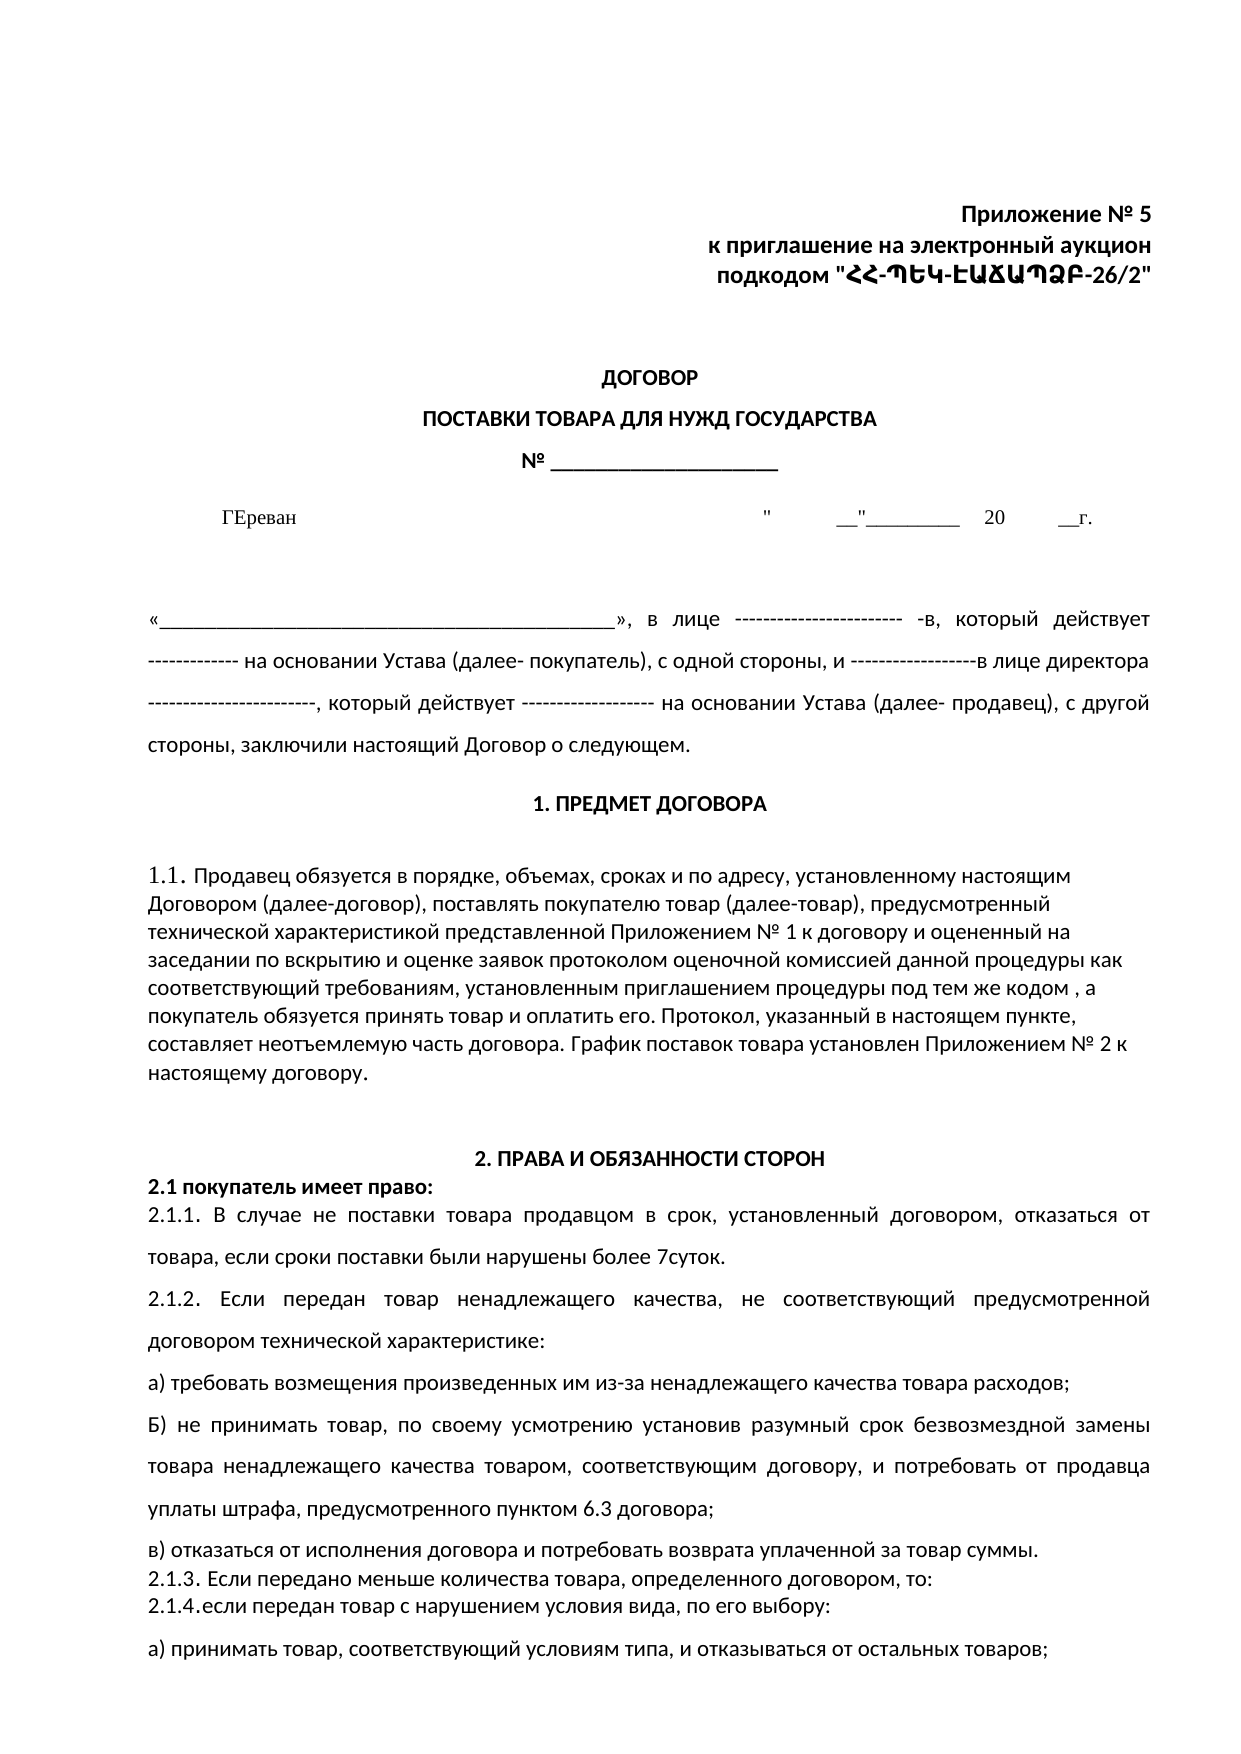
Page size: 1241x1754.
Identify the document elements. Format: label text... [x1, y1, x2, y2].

text 1.1․ Продавец обязуется в порядке, объемах, сроках и по адресу, установленному настоящим Договором (далее-договор), поставлять покупателю товар (далее-товар), предусмотренный технической характеристикой представленной Приложением № 1 к договору и оцененный на заседании по вскрытию и оценке заявок протоколом оценочной комиссией данной процедуры как соответствующий требованиям, установленным приглашением процедуры под тем же кодом , а покупатель обязуется принять товар и оплатить его. Протокол, указанный в настоящем пункте, составляет неотъемлемую часть договора. График поставок товара установлен Приложением № 2 к настоящему договору. [148, 860, 1152, 1087]
list 2.1.2․ Если передан товар ненадлежащего качества, не соответствующий предусмотренной договором технической характеристике: [148, 1284, 1152, 1354]
text 2.1.3․ Если передано меньше количества товара, определенного договором, то: [148, 1564, 1152, 1592]
text 2.1 покупатель имеет право: [148, 1172, 1152, 1200]
text в) отказаться от исполнения договора и потребовать возврата уплаченной за товар суммы. [148, 1536, 1152, 1564]
text 1. ПРЕДМЕТ ДОГОВОРА [148, 789, 1152, 817]
text ПОСТАВКИ ТОВАРА ДЛЯ НУЖД ГОСУДАРСТВА [148, 404, 1152, 433]
list а) требовать возмещения произведенных им из-за ненадлежащего качества товара расходов; [148, 1368, 1152, 1396]
text «________________________________________», в лице ------------------------ -в, который действует ------------- на основании Устава (далее- покупатель), с одной стороны, и ------------------в лице директора ------------------------, который действует ------------------- на основании Устава (далее- продавец), с другой стороны, заключили настоящий Договор о следующем. [148, 604, 1152, 758]
list а) принимать товар, соответствующий условиям типа, и отказываться от остальных товаров; [148, 1634, 1152, 1662]
list 2.1.1․ В случае не поставки товара продавцом в срок, установленный договором, отказаться от товара, если сроки поставки были нарушены более 7суток. [148, 1200, 1152, 1270]
text № ____________________ [148, 447, 1152, 474]
table_header " __"_________ 20 __г. [620, 505, 1104, 546]
list 2. ПРАВА И ОБЯЗАННОСТИ СТОРОН [148, 1144, 1152, 1172]
text Приложение № 5 [148, 198, 1152, 229]
list 2.1.4․если передан товар с нарушением условия вида, по его выбору: [148, 1592, 1152, 1620]
list Б) не принимать товар, по своему усмотрению установив разумный срок безвозмездной замены товара ненадлежащего качества товаром, соответствующим договору, и потребовать от продавца уплаты штрафа, предусмотренного пунктом 6.3 договора; [148, 1410, 1152, 1522]
text к приглашение на электронный аукцион [177, 229, 1152, 259]
table_header ГЕреван [136, 505, 620, 546]
text ДОГОВОР [148, 363, 1152, 391]
text подкодом "ՀՀ-ՊԵԿ-ԷԱՃԱՊՁԲ-26/2" [177, 259, 1152, 290]
